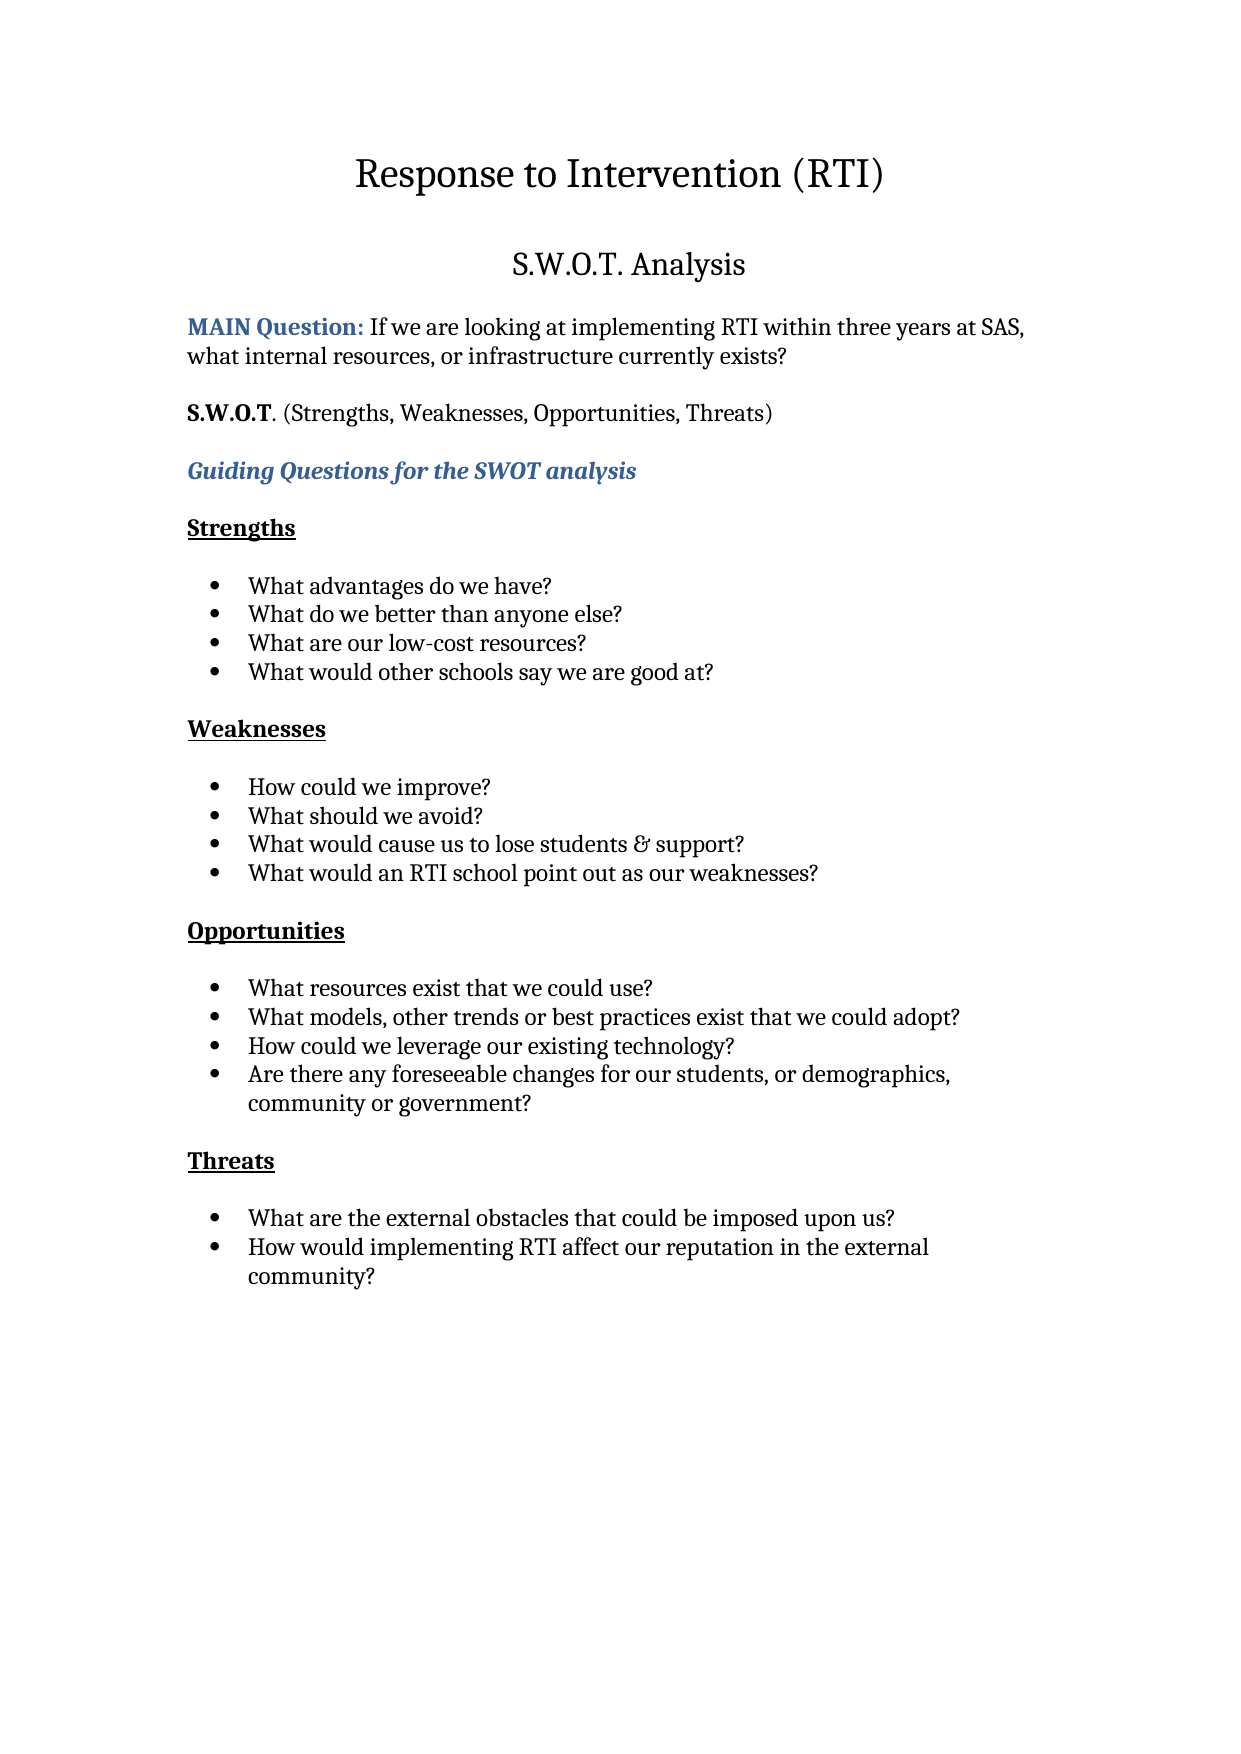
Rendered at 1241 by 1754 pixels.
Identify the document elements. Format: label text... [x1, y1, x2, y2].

list How would implementing RTI affect our reputation in the external community? [210, 1233, 1053, 1290]
text Threats [187, 1147, 1053, 1175]
list What would other schools say we are good at? [210, 658, 1053, 687]
text S.W.O.T. (Strengths, Weaknesses, Opportunities, Threats) [187, 399, 1053, 428]
list What are the external obstacles that could be imposed upon us? [210, 1204, 1053, 1233]
list What would an RTI school point out as our weaknesses? [210, 859, 1053, 888]
list What do we better than anyone else? [210, 600, 1053, 629]
list What models, other trends or best practices exist that we could adopt? [210, 1003, 1053, 1032]
text MAIN Question: If we are looking at implementing RTI within three years at SAS, what internal resources, or infrastructure currently exists? [187, 313, 1053, 370]
list What resources exist that we could use? [210, 974, 1053, 1003]
list How could we improve? [210, 773, 1053, 802]
list What are our low-cost resources? [210, 629, 1053, 658]
text Strengths [187, 514, 1053, 543]
list What advantages do we have? [210, 572, 1053, 600]
text S.W.O.T. Analysis [187, 246, 1053, 284]
text Opportunities [187, 917, 1053, 945]
list How could we leverage our existing technology? [210, 1032, 1053, 1060]
list What would cause us to lose students & support? [210, 830, 1053, 859]
text Weaknesses [187, 715, 1053, 744]
text Guiding Questions for the SWOT analysis [187, 457, 1053, 485]
list What should we avoid? [210, 802, 1053, 830]
list Are there any foreseeable changes for our students, or demographics, community or government? [210, 1060, 1053, 1118]
text Response to Intervention (RTI) [187, 150, 1053, 198]
